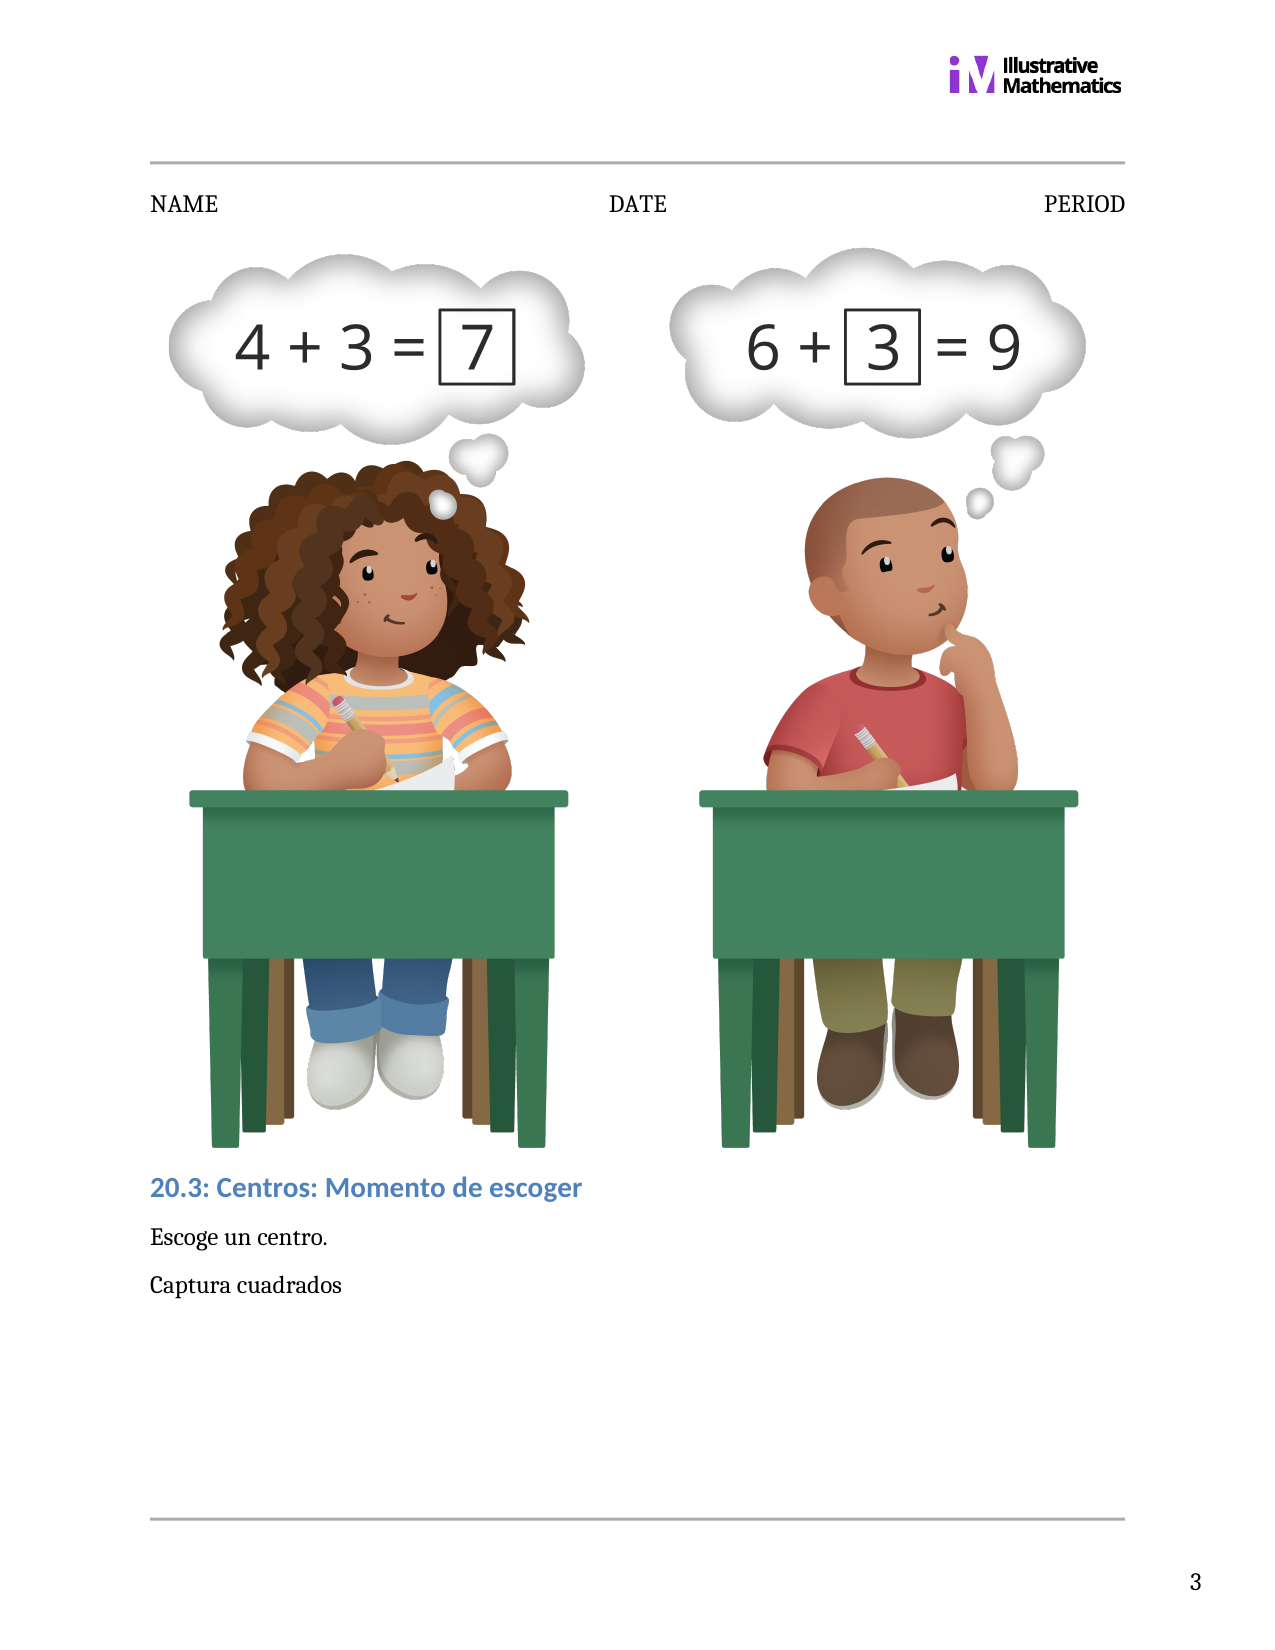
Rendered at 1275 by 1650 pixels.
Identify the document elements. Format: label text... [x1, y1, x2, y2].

text Escoge un centro. [150, 1223, 1125, 1252]
text Captura cuadrados [150, 1271, 1125, 1299]
subtitle 20.3: Centros: Momento de escoger [150, 1169, 1125, 1204]
picture [949, 55, 1121, 93]
picture [168, 247, 1086, 1148]
